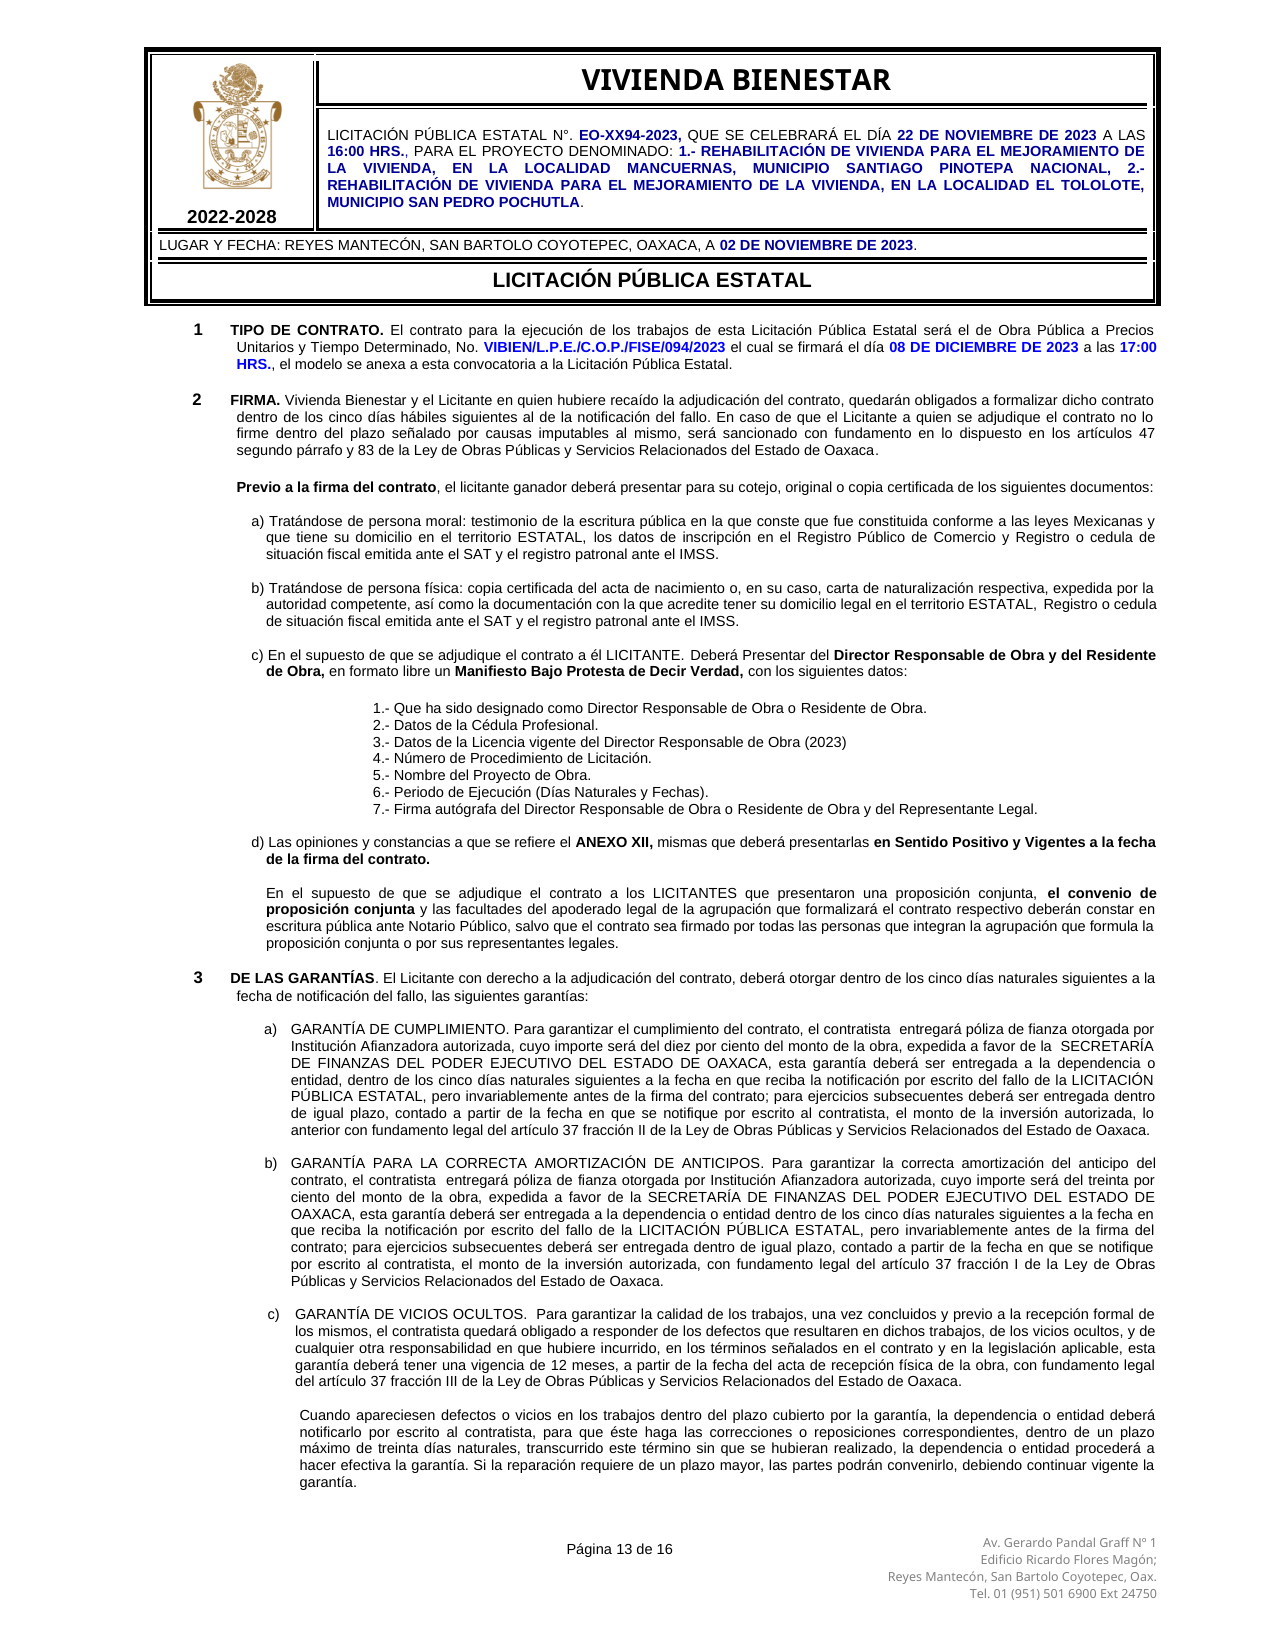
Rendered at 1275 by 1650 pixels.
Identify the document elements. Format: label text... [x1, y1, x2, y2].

text b) Tratándose de persona física: copia certificada del acta de nacimiento o, en su caso, carta de naturalización respectiva, expedida por la autoridad competente, así como la documentación con la que acredite tener su domicilio legal en el territorio ESTATAL, Registro o cedula de situación fiscal emitida ante el SAT y el registro patronal ante el IMSS. [251, 579, 1157, 629]
list GARANTÍA PARA LA CORRECTA AMORTIZACIÓN DE ANTICIPOS. Para garantizar la correcta amortización del anticipo del contrato, el contratista entregará póliza de fianza otorgada por Institución Afianzadora autorizada, cuyo importe será del treinta por ciento del monto de la obra, expedida a favor de la SECRETARÍA DE FINANZAS DEL PODER EJECUTIVO DEL ESTADO DE OAXACA, esta garantía deberá ser entregada a la dependencia o entidad dentro de los cinco días naturales siguientes a la fecha en que reciba la notificación por escrito del fallo de la LICITACIÓN PÚBLICA ESTATAL, pero invariablemente antes de la firma del contrato; para ejercicios subsecuentes deberá ser entregada dentro de igual plazo, contado a partir de la fecha en que se notifique por escrito al contratista, el monto de la inversión autorizada, con fundamento legal del artículo 37 fracción I de la Ley de Obras Públicas y Servicios Relacionados del Estado de Oaxaca. [264, 1155, 1157, 1289]
list 7.- Firma autógrafa del Director Responsable de Obra o Residente de Obra y del Representante Legal. [310, 800, 1157, 817]
list DE LAS GARANTÍAS. El Licitante con derecho a la adjudicación del contrato, deberá otorgar dentro de los cinco días naturales siguientes a la fecha de notificación del fallo, las siguientes garantías: [193, 968, 1157, 1004]
list TIPO DE CONTRATO. El contrato para la ejecución de los trabajos de esta Licitación Pública Estatal será el de Obra Pública a Precios Unitarios y Tiempo Determinado, No. VIBIEN/L.P.E./C.O.P./FISE/094/2023 el cual se firmará el día 08 DE DICIEMBRE DE 2023 a las 17:00 HRS., el modelo se anexa a esta convocatoria a la Licitación Pública Estatal. [193, 320, 1157, 372]
list 5.- Nombre del Proyecto de Obra. [310, 767, 1157, 784]
list 6.- Periodo de Ejecución (Días Naturales y Fechas). [310, 784, 1157, 800]
text c) En el supuesto de que se adjudique el contrato a él LICITANTE. Deberá Presentar del Director Responsable de Obra y del Residente de Obra, en formato libre un Manifiesto Bajo Protesta de Decir Verdad, con los siguientes datos: [251, 646, 1157, 680]
list 2.- Datos de la Cédula Profesional. [310, 717, 1157, 733]
text Cuando apareciesen defectos o vicios en los trabajos dentro del plazo cubierto por la garantía, la dependencia o entidad deberá notificarlo por escrito al contratista, para que éste haga las correcciones o reposiciones correspondientes, dentro de un plazo máximo de treinta días naturales, transcurrido este término sin que se hubieran realizado, la dependencia o entidad procederá a hacer efectiva la garantía. Si la reparación requiere de un plazo mayor, las partes podrán convenirlo, debiendo continuar vigente la garantía. [299, 1407, 1157, 1490]
text d) Las opiniones y constancias a que se refiere el ANEXO XII, mismas que deberá presentarlas en Sentido Positivo y Vigentes a la fecha de la firma del contrato. [251, 834, 1157, 867]
text a) Tratándose de persona moral: testimonio de la escritura pública en la que conste que fue constituida conforme a las leyes Mexicanas y que tiene su domicilio en el territorio ESTATAL, los datos de inscripción en el Registro Público de Comercio y Registro o cedula de situación fiscal emitida ante el SAT y el registro patronal ante el IMSS. [251, 512, 1157, 562]
list FIRMA. Vivienda Bienestar y el Licitante en quien hubiere recaído la adjudicación del contrato, quedarán obligados a formalizar dicho contrato dentro de los cinco días hábiles siguientes al de la notificación del fallo. En caso de que el Licitante a quien se adjudique el contrato no lo firme dentro del plazo señalado por causas imputables al mismo, será sancionado con fundamento en lo dispuesto en los artículos 47 segundo párrafo y 83 de la Ley de Obras Públicas y Servicios Relacionados del Estado de Oaxaca. [192, 389, 1157, 459]
list 3.- Datos de la Licencia vigente del Director Responsable de Obra (2023) [310, 733, 1157, 750]
picture [187, 59, 285, 188]
text En el supuesto de que se adjudique el contrato a los LICITANTES que presentaron una proposición conjunta, el convenio de proposición conjunta y las facultades del apoderado legal de la agrupación que formalizará el contrato respectivo deberán constar en escritura pública ante Notario Público, salvo que el contrato sea firmado por todas las personas que integran la agrupación que formula la proposición conjunta o por sus representantes legales. [266, 884, 1157, 951]
list GARANTÍA DE VICIOS OCULTOS. Para garantizar la calidad de los trabajos, una vez concluidos y previo a la recepción formal de los mismos, el contratista quedará obligado a responder de los defectos que resultaren en dichos trabajos, de los vicios ocultos, y de cualquier otra responsabilidad en que hubiere incurrido, en los términos señalados en el contrato y en la legislación aplicable, esta garantía deberá tener una vigencia de 12 meses, a partir de la fecha del acta de recepción física de la obra, con fundamento legal del artículo 37 fracción III de la Ley de Obras Públicas y Servicios Relacionados del Estado de Oaxaca. [267, 1306, 1157, 1390]
text Previo a la firma del contrato, el licitante ganador deberá presentar para su cotejo, original o copia certificada de los siguientes documentos: [236, 479, 1157, 495]
list 4.- Número de Procedimiento de Licitación. [310, 750, 1157, 767]
list 1.- Que ha sido designado como Director Responsable de Obra o Residente de Obra. [310, 700, 1157, 717]
list GARANTÍA DE CUMPLIMIENTO. Para garantizar el cumplimiento del contrato, el contratista entregará póliza de fianza otorgada por Institución Afianzadora autorizada, cuyo importe será del diez por ciento del monto de la obra, expedida a favor de la SECRETARÍA DE FINANZAS DEL PODER EJECUTIVO DEL ESTADO DE OAXACA, esta garantía deberá ser entregada a la dependencia o entidad, dentro de los cinco días naturales siguientes a la fecha en que reciba la notificación por escrito del fallo de la LICITACIÓN PÚBLICA ESTATAL, pero invariablemente antes de la firma del contrato; para ejercicios subsecuentes deberá ser entregada dentro de igual plazo, contado a partir de la fecha en que se notifique por escrito al contratista, el monto de la inversión autorizada, lo anterior con fundamento legal del artículo 37 fracción II de la Ley de Obras Públicas y Servicios Relacionados del Estado de Oaxaca. [264, 1021, 1157, 1138]
